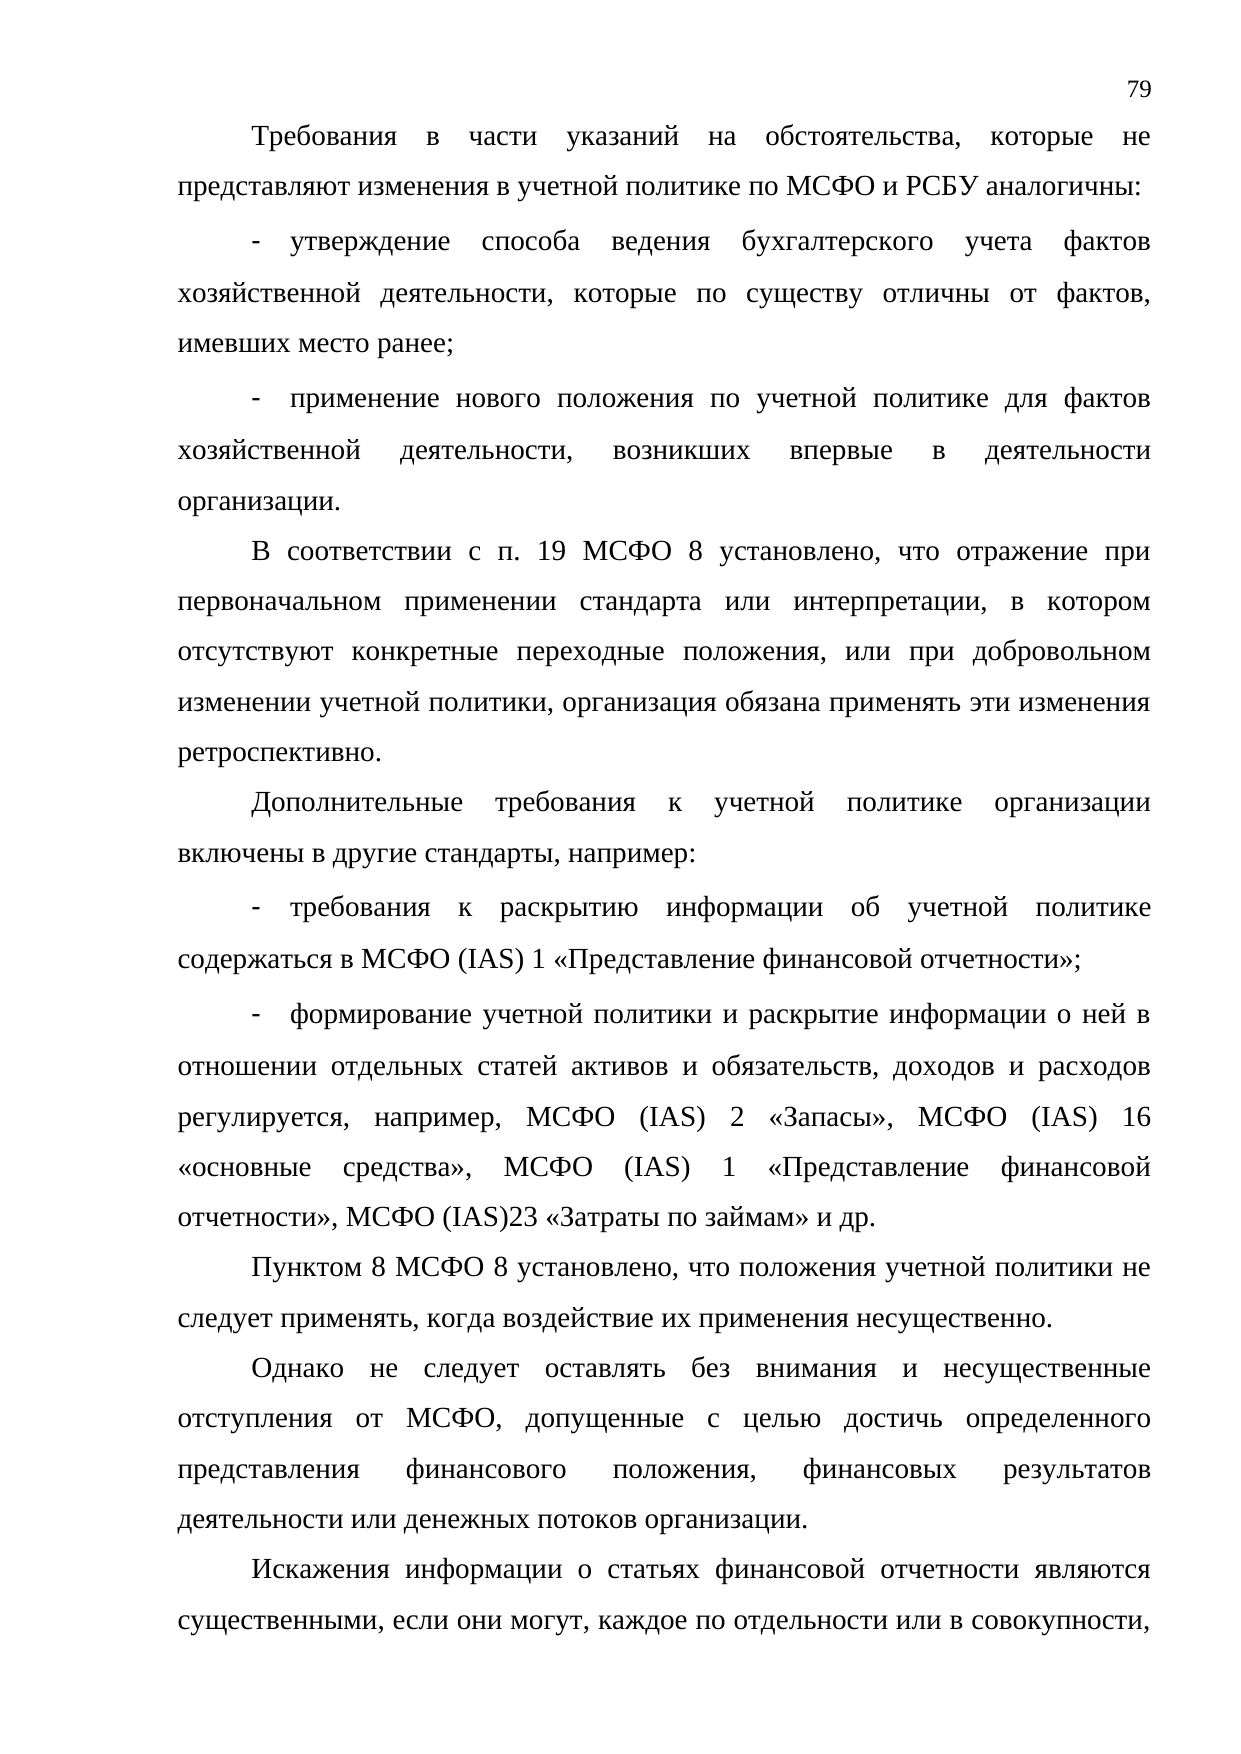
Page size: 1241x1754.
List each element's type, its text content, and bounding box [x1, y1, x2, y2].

text Дополнительные требования к учетной политике организации включены в другие стандарты, например: [177, 784, 1152, 868]
list формирование учетной политики и раскрытие информации о ней в отношении отдельных статей активов и обязательств, доходов и расходов регулируется, например, МСФО (IAS) 2 «Запасы», МСФО (IAS) 16 «основные средства», МСФО (IAS) 1 «Представление финансовой отчетности», МСФО (IAS)23 «Затраты по займам» и др. [177, 992, 1152, 1233]
list применение нового положения по учетной политике для фактов хозяйственной деятельности, возникших впервые в деятельности организации. [177, 376, 1152, 516]
text Требования в части указаний на обстоятельства, которые не представляют изменения в учетной политике по МСФО и РСБУ аналогичны: [177, 118, 1152, 202]
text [177, 1551, 1152, 1635]
text Пунктом 8 МСФО 8 установлено, что положения учетной политики не следует применять, когда воздействие их применения несущественно. [177, 1249, 1152, 1333]
list утверждение способа ведения бухгалтерского учета фактов хозяйственной деятельности, которые по существу отличны от фактов, имевших место ранее; [177, 219, 1152, 359]
text Однако не следует оставлять без внимания и несущественные отступления от МСФО, допущенные с целью достичь определенного представления финансового положения, финансовых результатов деятельности или денежных потоков организации. [177, 1350, 1152, 1535]
text В соответствии с п. 19 МСФО 8 установлено, что отражение при первоначальном применении стандарта или интерпретации, в котором отсутствуют конкретные переходные положения, или при добровольном изменении учетной политики, организация обязана применять эти изменения ретроспективно. [177, 533, 1152, 768]
list требования к раскрытию информации об учетной политике содержаться в МСФО (IAS) 1 «Представление финансовой отчетности»; [177, 885, 1152, 975]
